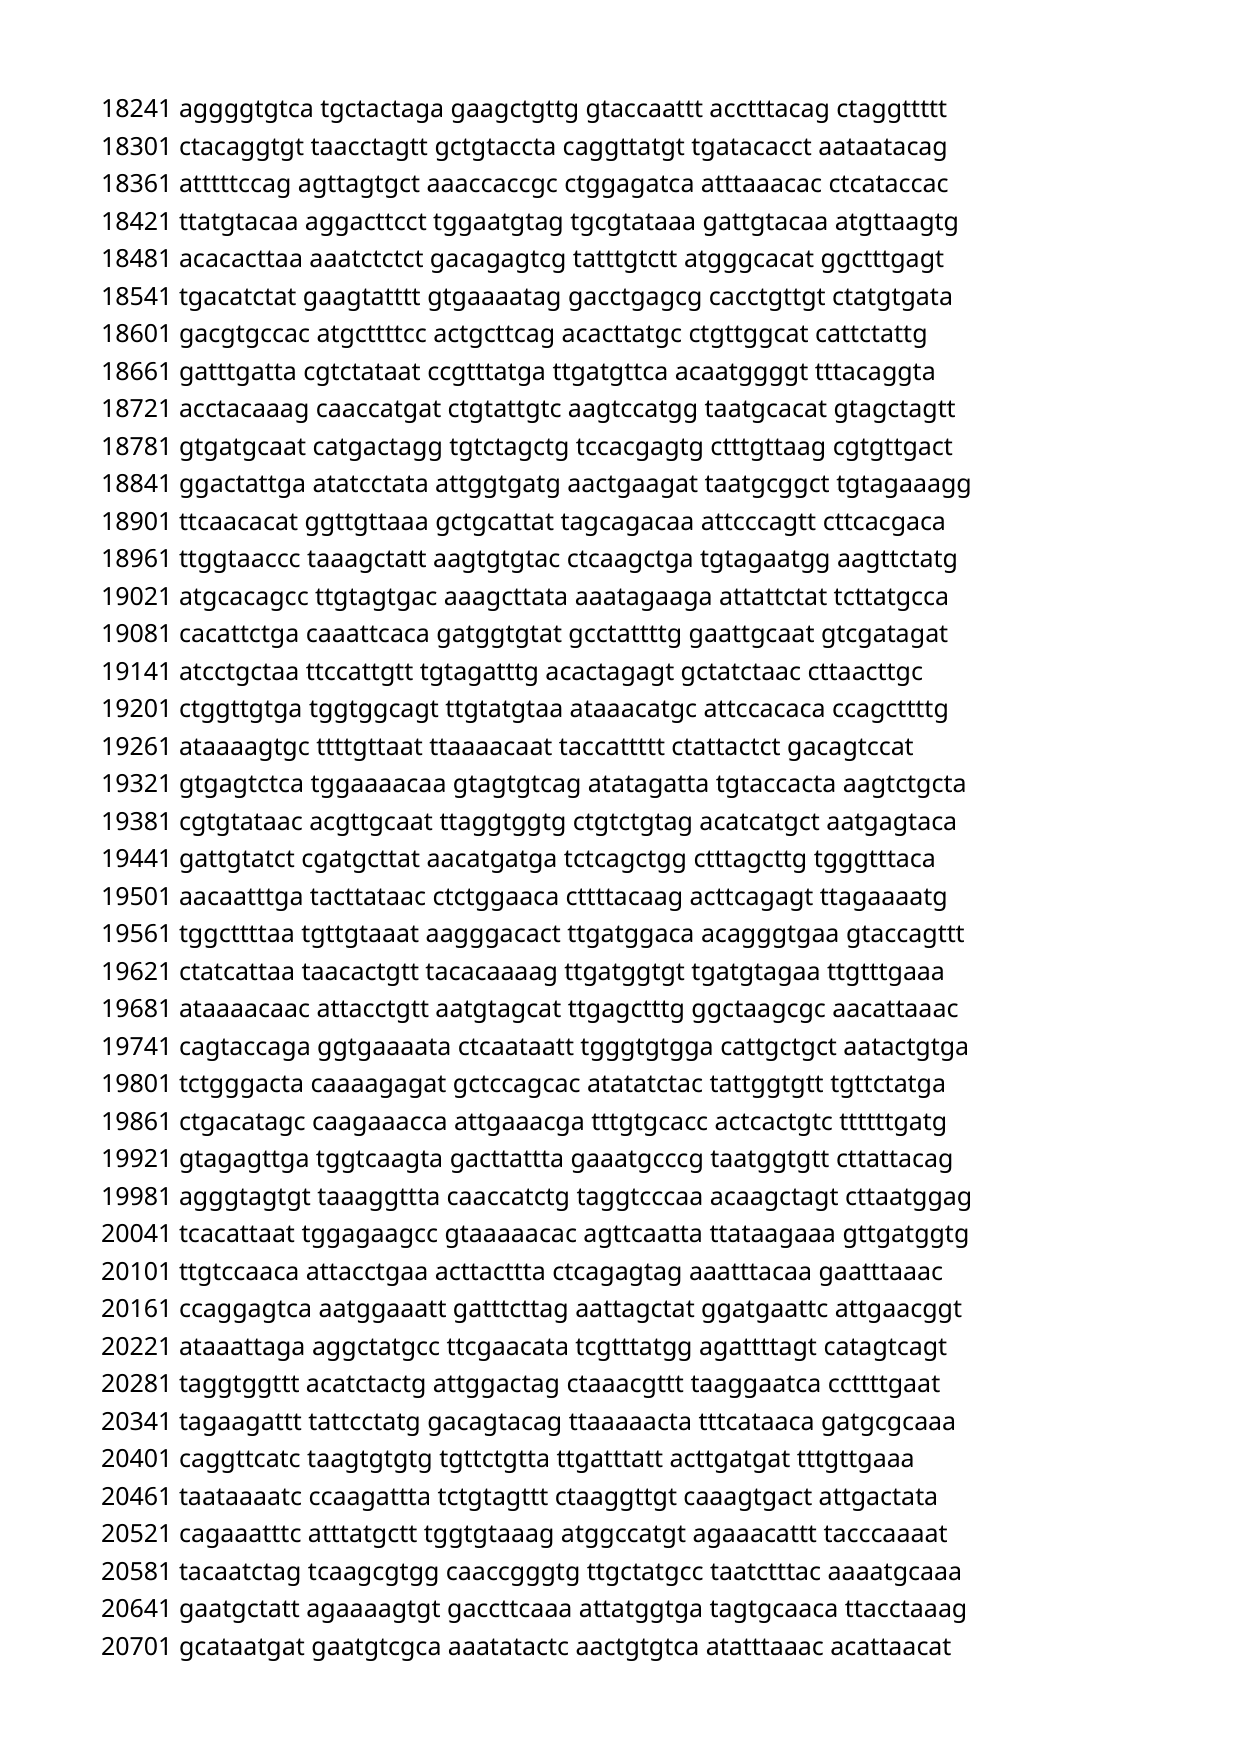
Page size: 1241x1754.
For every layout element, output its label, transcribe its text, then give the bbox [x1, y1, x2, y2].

text 19681 ataaaacaac attacctgtt aatgtagcat ttgagctttg ggctaagcgc aacattaaac [75, 989, 1165, 1027]
text 18901 ttcaacacat ggttgttaaa gctgcattat tagcagacaa attcccagtt cttcacgaca [75, 502, 1165, 539]
text 20341 tagaagattt tattcctatg gacagtacag ttaaaaacta tttcataaca gatgcgcaaa [75, 1402, 1165, 1439]
text 19621 ctatcattaa taacactgtt tacacaaaag ttgatggtgt tgatgtagaa ttgtttgaaa [75, 952, 1165, 989]
text 20641 gaatgctatt agaaaagtgt gaccttcaaa attatggtga tagtgcaaca ttacctaaag [75, 1589, 1165, 1627]
text 18421 ttatgtacaa aggacttcct tggaatgtag tgcgtataaa gattgtacaa atgttaagtg [75, 202, 1165, 239]
text 19741 cagtaccaga ggtgaaaata ctcaataatt tgggtgtgga cattgctgct aatactgtga [75, 1027, 1165, 1064]
text 19321 gtgagtctca tggaaaacaa gtagtgtcag atatagatta tgtaccacta aagtctgcta [75, 764, 1165, 802]
text 19081 cacattctga caaattcaca gatggtgtat gcctattttg gaattgcaat gtcgatagat [75, 614, 1165, 652]
text 20101 ttgtccaaca attacctgaa acttacttta ctcagagtag aaatttacaa gaatttaaac [75, 1252, 1165, 1289]
text 19861 ctgacatagc caagaaacca attgaaacga tttgtgcacc actcactgtc ttttttgatg [75, 1102, 1165, 1139]
text 18361 atttttccag agttagtgct aaaccaccgc ctggagatca atttaaacac ctcataccac [75, 164, 1165, 202]
text 19561 tggcttttaa tgttgtaaat aagggacact ttgatggaca acagggtgaa gtaccagttt [75, 914, 1165, 952]
text 19501 aacaatttga tacttataac ctctggaaca cttttacaag acttcagagt ttagaaaatg [75, 877, 1165, 914]
text 18541 tgacatctat gaagtatttt gtgaaaatag gacctgagcg cacctgttgt ctatgtgata [75, 277, 1165, 314]
text 20161 ccaggagtca aatggaaatt gatttcttag aattagctat ggatgaattc attgaacggt [75, 1289, 1165, 1327]
text 18781 gtgatgcaat catgactagg tgtctagctg tccacgagtg ctttgttaag cgtgttgact [75, 427, 1165, 464]
text 19141 atcctgctaa ttccattgtt tgtagatttg acactagagt gctatctaac cttaacttgc [75, 652, 1165, 689]
text 19021 atgcacagcc ttgtagtgac aaagcttata aaatagaaga attattctat tcttatgcca [75, 577, 1165, 614]
text 18601 gacgtgccac atgcttttcc actgcttcag acacttatgc ctgttggcat cattctattg [75, 314, 1165, 352]
text 18241 aggggtgtca tgctactaga gaagctgttg gtaccaattt acctttacag ctaggttttt [75, 89, 1165, 127]
text 19441 gattgtatct cgatgcttat aacatgatga tctcagctgg ctttagcttg tgggtttaca [75, 839, 1165, 877]
text 18661 gatttgatta cgtctataat ccgtttatga ttgatgttca acaatggggt tttacaggta [75, 352, 1165, 389]
text 20221 ataaattaga aggctatgcc ttcgaacata tcgtttatgg agattttagt catagtcagt [75, 1327, 1165, 1364]
text 19801 tctgggacta caaaagagat gctccagcac atatatctac tattggtgtt tgttctatga [75, 1064, 1165, 1102]
text 19261 ataaaagtgc ttttgttaat ttaaaacaat taccattttt ctattactct gacagtccat [75, 727, 1165, 764]
text 19381 cgtgtataac acgttgcaat ttaggtggtg ctgtctgtag acatcatgct aatgagtaca [75, 802, 1165, 839]
text 20401 caggttcatc taagtgtgtg tgttctgtta ttgatttatt acttgatgat tttgttgaaa [75, 1439, 1165, 1477]
text 18721 acctacaaag caaccatgat ctgtattgtc aagtccatgg taatgcacat gtagctagtt [75, 389, 1165, 427]
text 20041 tcacattaat tggagaagcc gtaaaaacac agttcaatta ttataagaaa gttgatggtg [75, 1214, 1165, 1252]
text 19981 agggtagtgt taaaggttta caaccatctg taggtcccaa acaagctagt cttaatggag [75, 1177, 1165, 1214]
text 20281 taggtggttt acatctactg attggactag ctaaacgttt taaggaatca ccttttgaat [75, 1364, 1165, 1402]
text 20581 tacaatctag tcaagcgtgg caaccgggtg ttgctatgcc taatctttac aaaatgcaaa [75, 1552, 1165, 1589]
text 20521 cagaaatttc atttatgctt tggtgtaaag atggccatgt agaaacattt tacccaaaat [75, 1514, 1165, 1552]
text 19921 gtagagttga tggtcaagta gacttattta gaaatgcccg taatggtgtt cttattacag [75, 1139, 1165, 1177]
text 19201 ctggttgtga tggtggcagt ttgtatgtaa ataaacatgc attccacaca ccagcttttg [75, 689, 1165, 727]
text 18301 ctacaggtgt taacctagtt gctgtaccta caggttatgt tgatacacct aataatacag [75, 127, 1165, 164]
text 18841 ggactattga atatcctata attggtgatg aactgaagat taatgcggct tgtagaaagg [75, 464, 1165, 502]
text 18481 acacacttaa aaatctctct gacagagtcg tatttgtctt atgggcacat ggctttgagt [75, 239, 1165, 277]
text 20701 gcataatgat gaatgtcgca aaatatactc aactgtgtca atatttaaac acattaacat [75, 1627, 1165, 1664]
text 20461 taataaaatc ccaagattta tctgtagttt ctaaggttgt caaagtgact attgactata [75, 1477, 1165, 1514]
text 18961 ttggtaaccc taaagctatt aagtgtgtac ctcaagctga tgtagaatgg aagttctatg [75, 539, 1165, 577]
